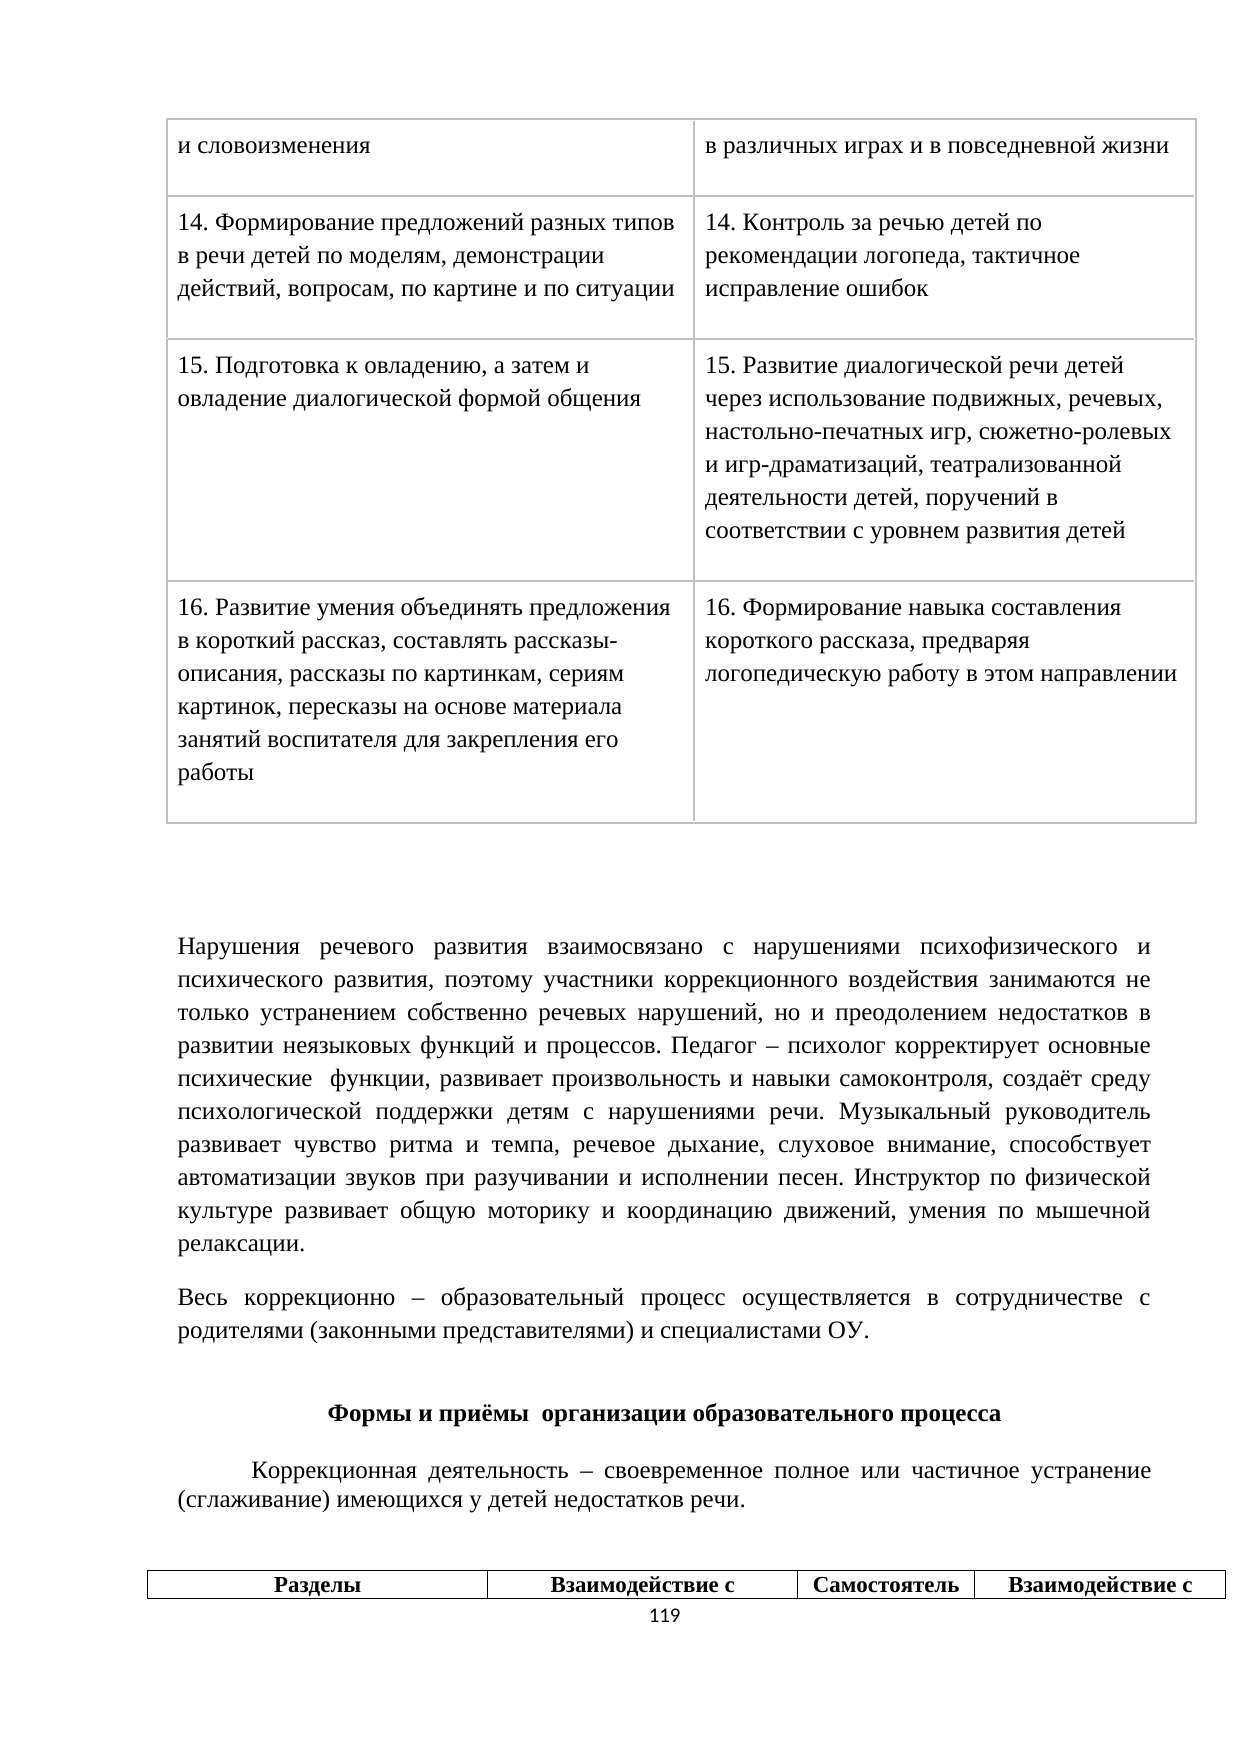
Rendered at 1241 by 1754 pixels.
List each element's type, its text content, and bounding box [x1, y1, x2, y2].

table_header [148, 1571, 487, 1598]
text Формы и приёмы организации образовательного процесса [177, 1398, 1152, 1427]
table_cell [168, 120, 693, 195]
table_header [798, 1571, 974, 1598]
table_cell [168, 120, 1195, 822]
list Весь коррекционно – образовательный процесс осуществляется в сотрудничестве с родителями (законными представителями) и специалистами ОУ. [177, 1282, 1152, 1344]
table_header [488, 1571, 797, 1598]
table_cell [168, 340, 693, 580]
list Нарушения речевого развития взаимосвязано с нарушениями психофизического и психического развития, поэтому участники коррекционного воздействия занимаются не только устранением собственно речевых нарушений, но и преодолением недостатков в развитии неязыковых функций и процессов. Педагог – психолог корректирует основные психические функции, развивает произвольность и навыки самоконтроля, создаёт среду психологической поддержки детям с нарушениями речи. Музыкальный руководитель развивает чувство ритма и темпа, речевое дыхание, слуховое внимание, способствует автоматизации звуков при разучивании и исполнении песен. Инструктор по физической культуре развивает общую моторику и координацию движений, умения по мышечной релаксации. [177, 931, 1152, 1257]
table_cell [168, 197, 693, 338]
text Коррекционная деятельность – своевременное полное или частичное устранение (сглаживание) имеющихся у детей недостатков речи. [177, 1455, 1152, 1513]
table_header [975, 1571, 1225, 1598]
